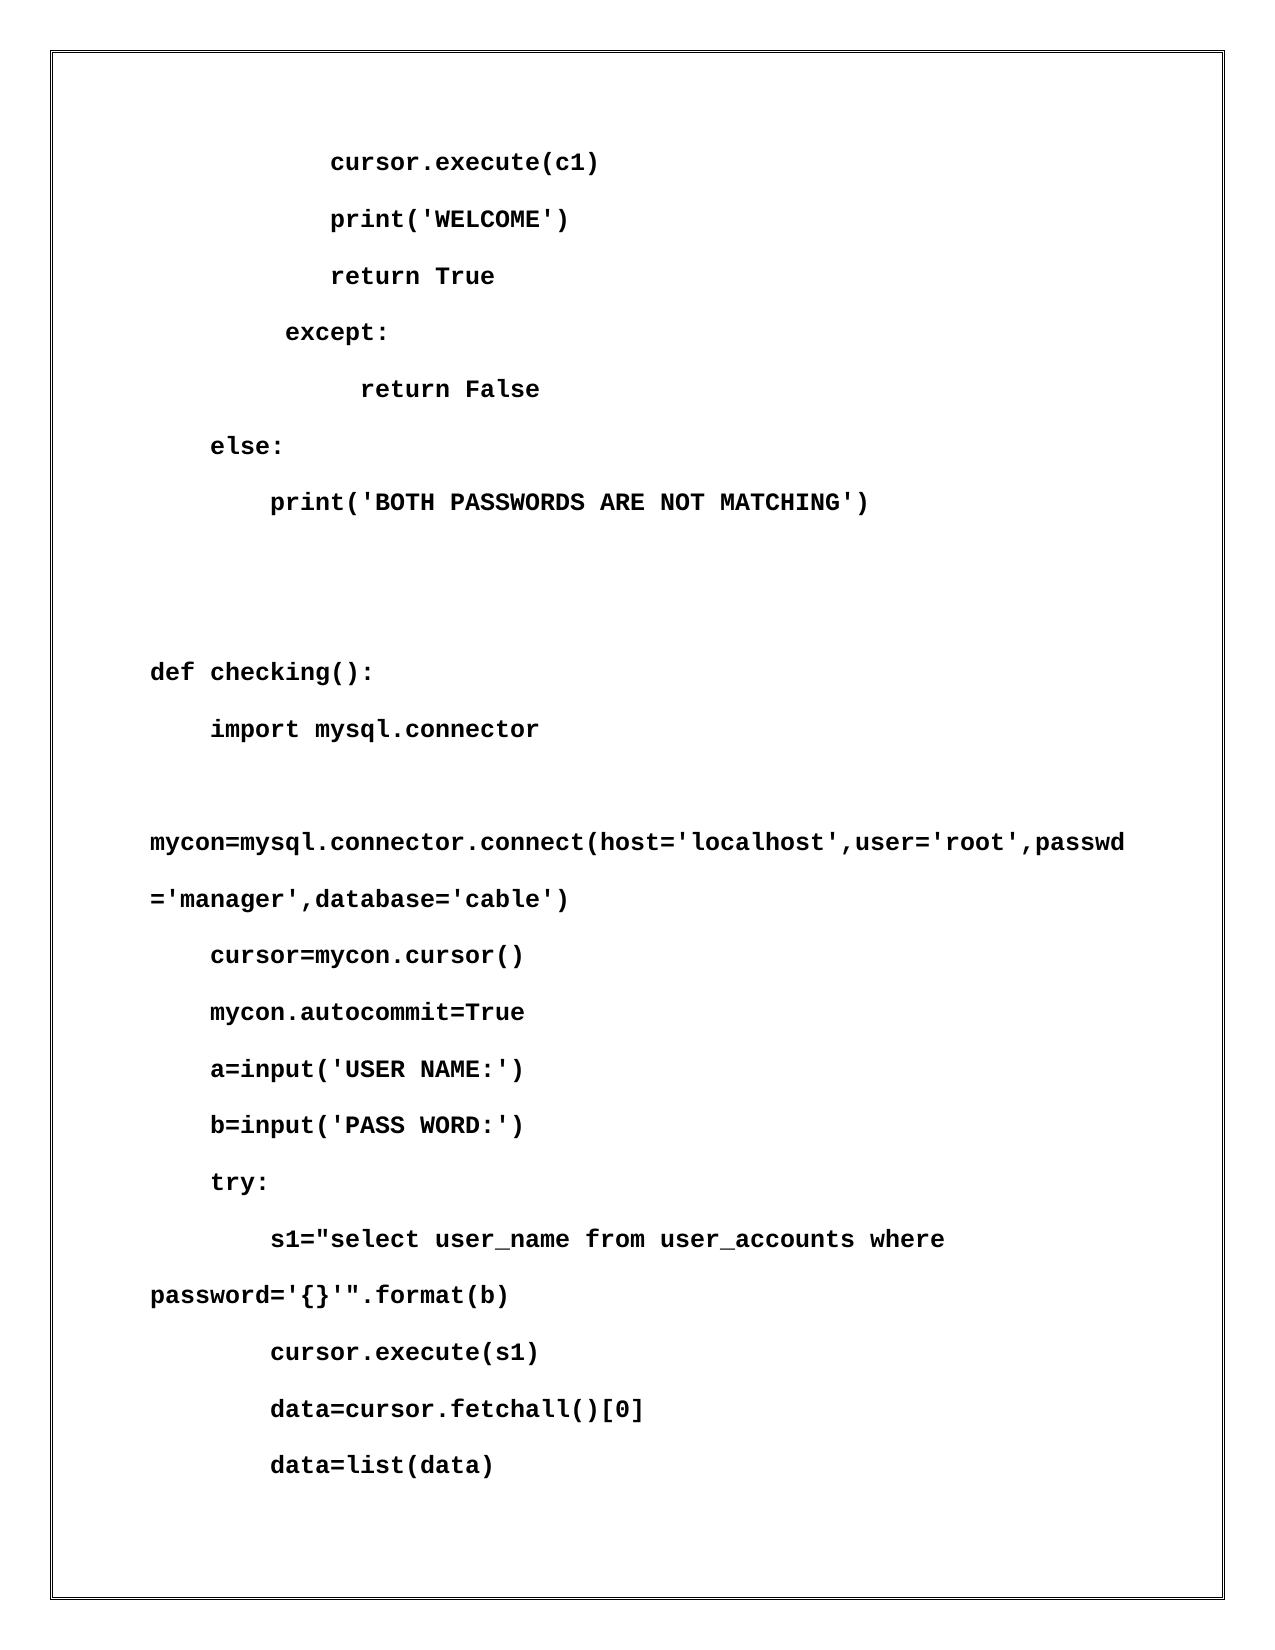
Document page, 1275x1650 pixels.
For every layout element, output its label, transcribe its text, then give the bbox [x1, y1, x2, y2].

text cursor.execute(c1) [150, 150, 1125, 178]
text return True [150, 263, 1125, 292]
text return False [150, 377, 1125, 405]
text s1="select user_name from user_accounts where password='{}'".format(b) [150, 1226, 1125, 1311]
text print('BOTH PASSWORDS ARE NOT MATCHING') [150, 490, 1125, 518]
text a=input('USER NAME:') [150, 1056, 1125, 1085]
text mycon.autocommit=True [150, 1000, 1125, 1028]
text data=list(data) [150, 1453, 1125, 1481]
text def checking(): [150, 660, 1125, 688]
text data=cursor.fetchall()[0] [150, 1396, 1125, 1425]
text else: [150, 433, 1125, 462]
text mycon=mysql.connector.connect(host='localhost',user='root',passwd='manager',database='cable') [150, 773, 1125, 915]
text try: [150, 1170, 1125, 1198]
text b=input('PASS WORD:') [150, 1113, 1125, 1141]
text import mysql.connector [150, 717, 1125, 745]
text cursor=mycon.cursor() [150, 943, 1125, 971]
text except: [150, 320, 1125, 348]
text cursor.execute(s1) [150, 1340, 1125, 1368]
text print('WELCOME') [150, 207, 1125, 235]
